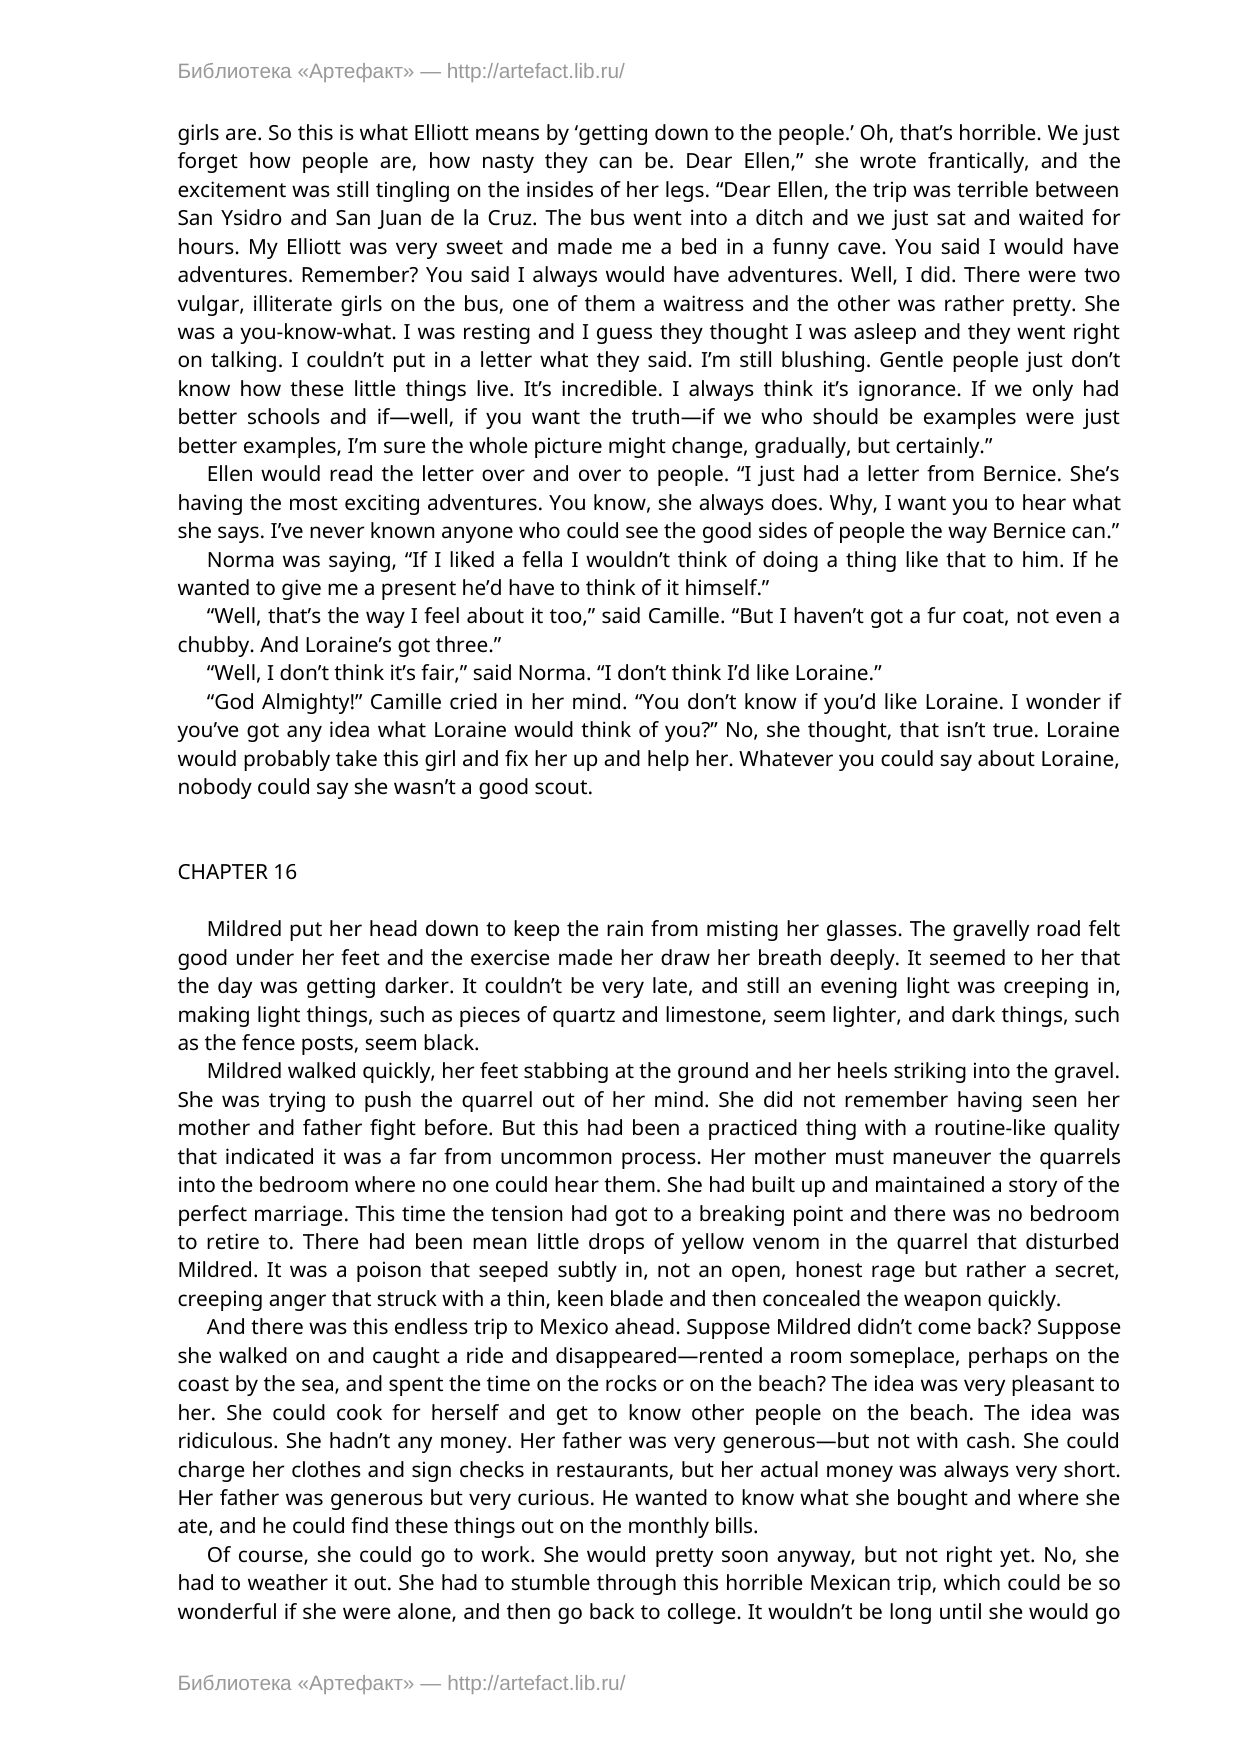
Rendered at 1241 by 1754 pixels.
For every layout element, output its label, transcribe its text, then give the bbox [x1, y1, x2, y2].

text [177, 118, 1122, 459]
text CHAPTER 16 [177, 857, 1122, 886]
text “Well, that’s the way I feel about it too,” said Camille. “But I haven’t got a fur coat, not even a chubby. And Loraine’s got three.” [177, 602, 1122, 658]
text And there was this endless trip to Mexico ahead. Suppose Mildred didn’t come back? Suppose she walked on and caught a ride and disappeared—rented a room someplace, perhaps on the coast by the sea, and spent the time on the rocks or on the beach? The idea was very pleasant to her. She could cook for herself and get to know other people on the beach. The idea was ridiculous. She hadn’t any money. Her father was very generous—but not with cash. She could charge her clothes and sign checks in restaurants, but her actual money was always very short. Her father was generous but very curious. He wanted to know what she bought and where she ate, and he could find these things out on the monthly bills. [177, 1312, 1122, 1540]
text Ellen would read the letter over and over to people. “I just had a letter from Bernice. She’s having the most exciting adventures. You know, she always does. Why, I want you to hear what she says. I’ve never known anyone who could see the good sides of people the way Bernice can.” [177, 459, 1122, 545]
text Mildred walked quickly, her feet stabbing at the ground and her heels striking into the gravel. She was trying to push the quarrel out of her mind. She did not remember having seen her mother and father fight before. But this had been a practiced thing with a routine-like quality that indicated it was a far from uncommon process. Her mother must maneuver the quarrels into the bedroom where no one could hear them. She had built up and maintained a story of the perfect marriage. This time the tension had got to a breaking point and there was no bedroom to retire to. There had been mean little drops of yellow venom in the quarrel that disturbed Mildred. It was a poison that seeped subtly in, not an open, honest rage but rather a secret, creeping anger that struck with a thin, keen blade and then concealed the weapon quickly. [177, 1057, 1122, 1312]
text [177, 1540, 1122, 1625]
text Mildred put her head down to keep the rain from misting her glasses. The gravelly road felt good under her feet and the exercise made her draw her breath deeply. It seemed to her that the day was getting darker. It couldn’t be very late, and still an evening light was creeping in, making light things, such as pieces of quartz and limestone, seem lighter, and dark things, such as the fence posts, seem black. [177, 914, 1122, 1057]
text “God Almighty!” Camille cried in her mind. “You don’t know if you’d like Loraine. I wonder if you’ve got any idea what Loraine would think of you?” No, she thought, that isn’t true. Loraine would probably take this girl and fix her up and help her. Whatever you could say about Loraine, nobody could say she wasn’t a good scout. [177, 687, 1122, 801]
text “Well, I don’t think it’s fair,” said Norma. “I don’t think I’d like Loraine.” [177, 658, 1122, 687]
text Norma was saying, “If I liked a fella I wouldn’t think of doing a thing like that to him. If he wanted to give me a present he’d have to think of it himself.” [177, 545, 1122, 602]
